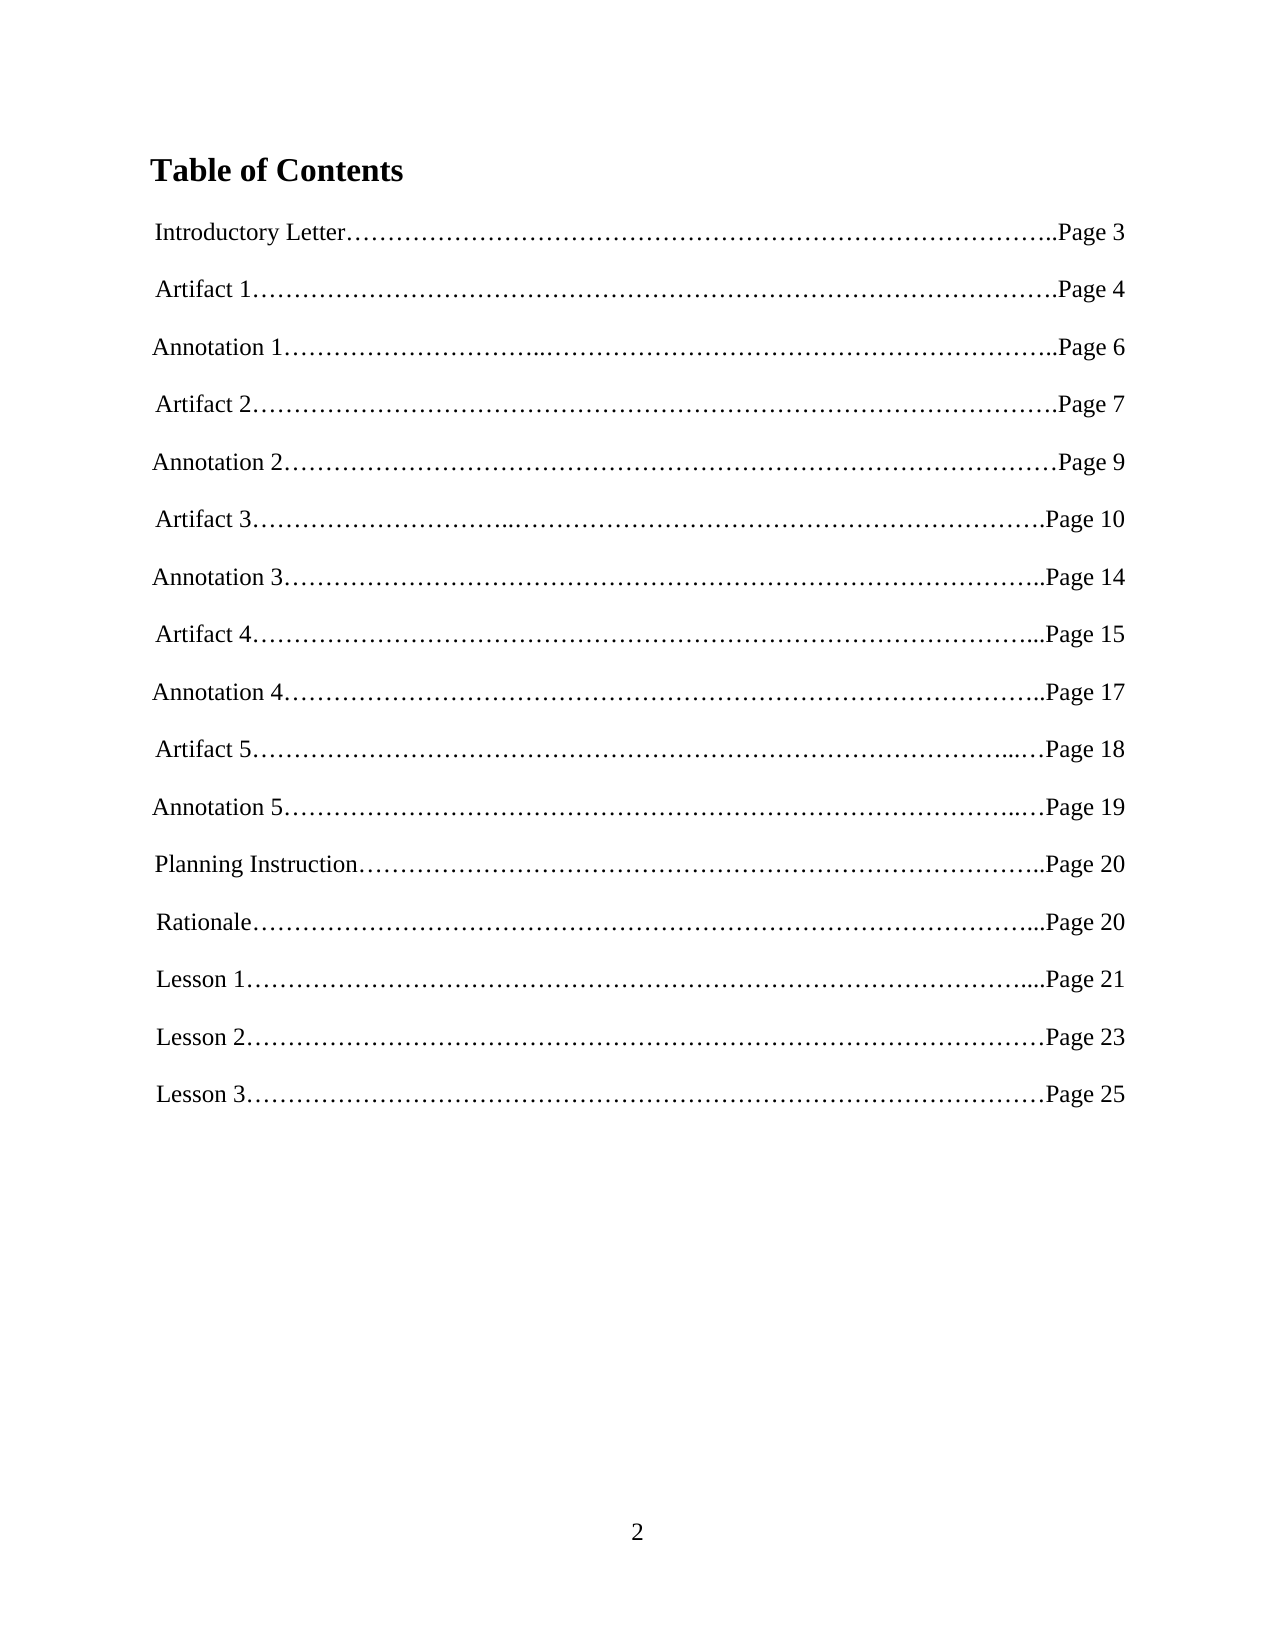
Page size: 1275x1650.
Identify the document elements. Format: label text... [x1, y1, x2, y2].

text Annotation 3………………………………………………………………………………..Page 14 [150, 562, 1125, 591]
text Artifact 3…………………………..……………………………………………………….Page 10 [150, 504, 1125, 533]
text Planning Instruction………………………………………………………………………..Page 20 [150, 849, 1125, 878]
text Annotation 1…………………………..……………………………………………………..Page 6 [150, 332, 1125, 361]
text Lesson 1…………………………………………………………………………………....Page 21 [150, 964, 1125, 993]
text Annotation 5……………………………………………………………………………..…Page 19 [150, 792, 1125, 821]
text Lesson 2……………………………………………………………………………………Page 23 [150, 1022, 1125, 1051]
text Lesson 3……………………………………………………………………………………Page 25 [150, 1079, 1125, 1108]
text Artifact 2…………………………………………………………………………………….Page 7 [150, 389, 1125, 418]
text Annotation 2…………………………………………………………………………………Page 9 [150, 447, 1125, 476]
text Artifact 4…………………………………………………………………………………...Page 15 [150, 619, 1125, 648]
text Introductory Letter…………………………………………………………………………..Page 3 [150, 217, 1125, 246]
text Artifact 5………………………………………………………………………………...…Page 18 [150, 734, 1125, 763]
text Artifact 1…………………………………………………………………………………….Page 4 [150, 274, 1125, 303]
text Table of Contents [150, 150, 1125, 188]
text Rationale…………………………………………………………………………………...Page 20 [150, 907, 1125, 936]
text Annotation 4………………………………………………………………………………..Page 17 [150, 677, 1125, 706]
